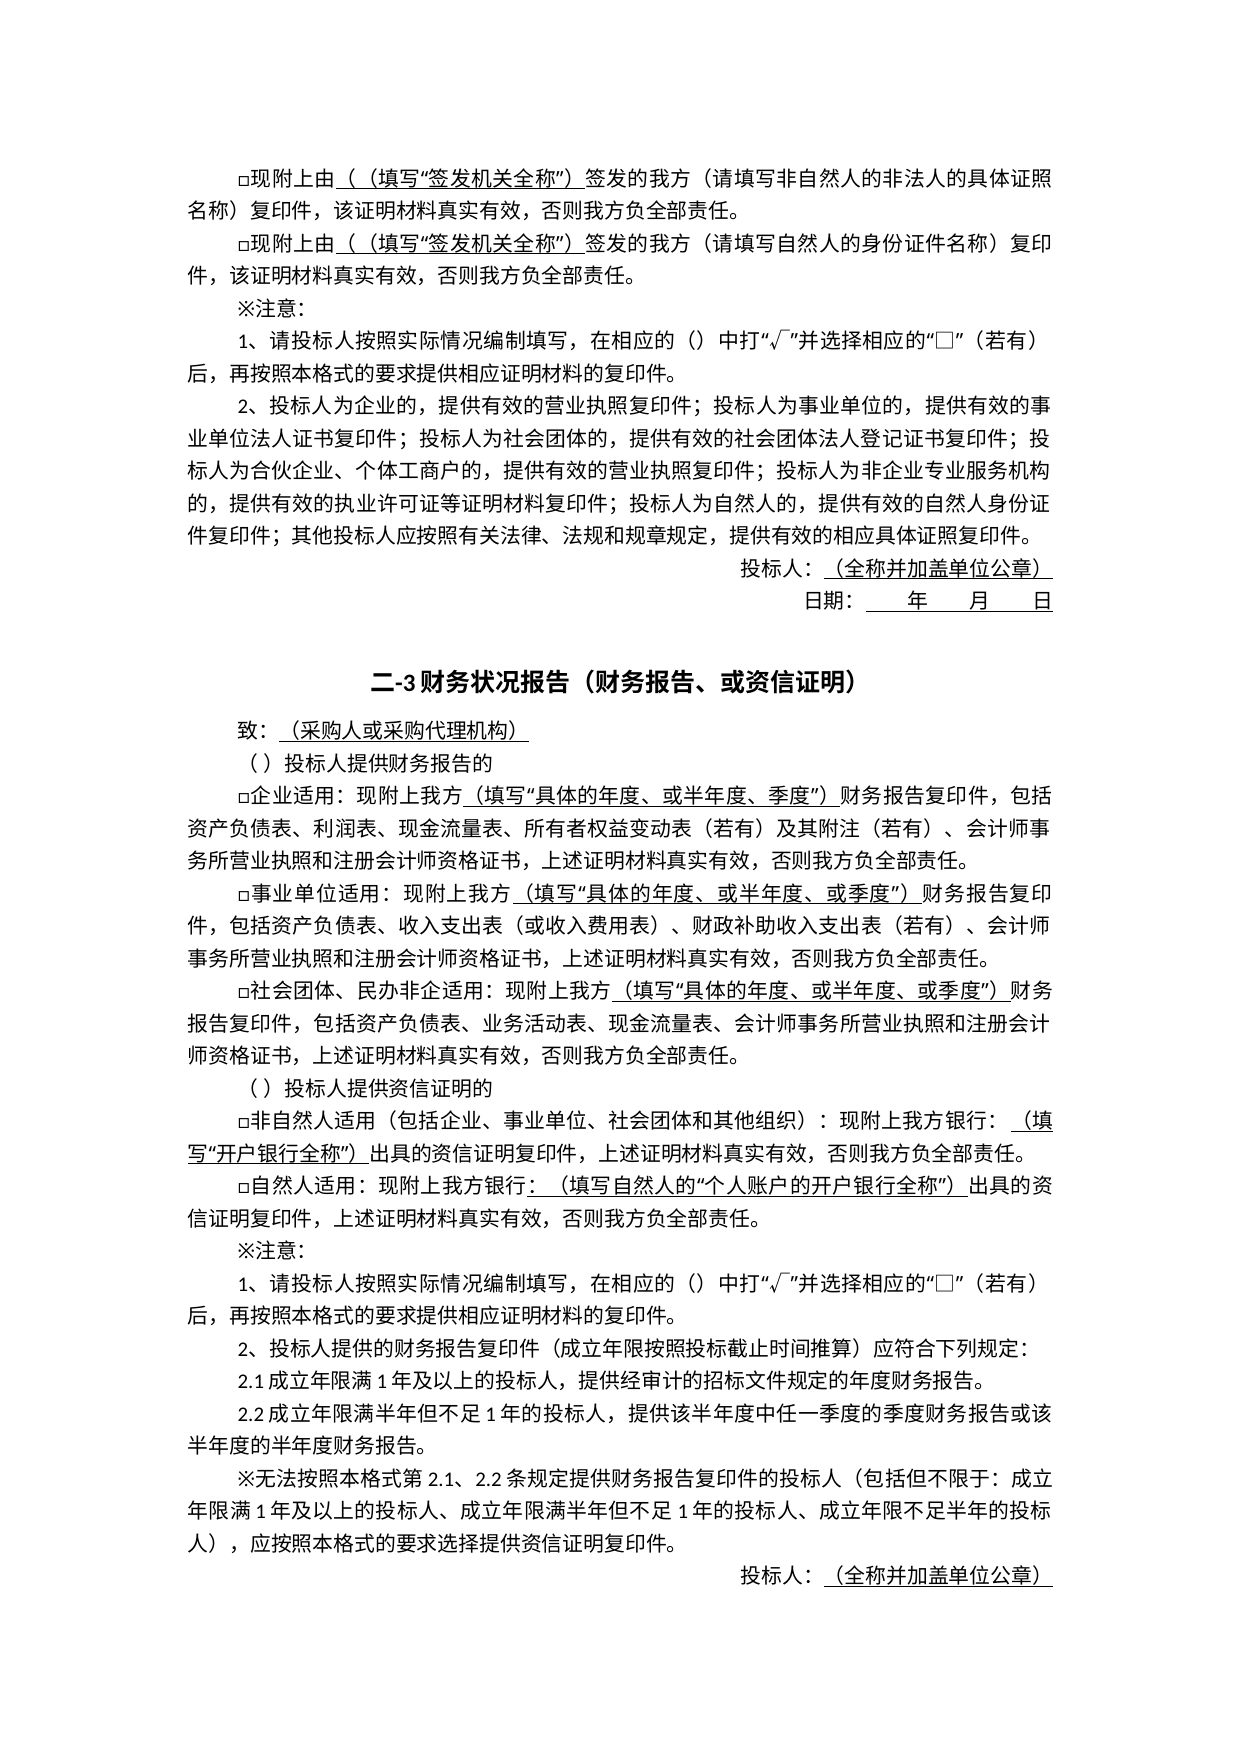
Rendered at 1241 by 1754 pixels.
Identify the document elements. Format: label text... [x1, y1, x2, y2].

text 致：（采购人或采购代理机构） [187, 714, 1053, 747]
text ※注意： [187, 292, 1053, 324]
text 1、请投标人按照实际情况编制填写，在相应的（）中打“√”并选择相应的“□”（若有）后，再按照本格式的要求提供相应证明材料的复印件。 [187, 324, 1053, 389]
text 二-3财务状况报告（财务报告、或资信证明） [187, 649, 1053, 714]
text 2、投标人提供的财务报告复印件（成立年限按照投标截止时间推算）应符合下列规定： [187, 1332, 1053, 1364]
text □现附上由（（填写“签发机关全称”）签发的我方（请填写自然人的身份证件名称）复印件，该证明材料真实有效，否则我方负全部责任。 [187, 227, 1053, 292]
text 2、投标人为企业的，提供有效的营业执照复印件；投标人为事业单位的，提供有效的事业单位法人证书复印件；投标人为社会团体的，提供有效的社会团体法人登记证书复印件；投标人为合伙企业、个体工商户的，提供有效的营业执照复印件；投标人为非企业专业服务机构的，提供有效的执业许可证等证明材料复印件；投标人为自然人的，提供有效的自然人身份证件复印件；其他投标人应按照有关法律、法规和规章规定，提供有效的相应具体证照复印件。 [187, 389, 1053, 552]
text ※无法按照本格式第2.1、2.2条规定提供财务报告复印件的投标人（包括但不限于：成立年限满1年及以上的投标人、成立年限满半年但不足1年的投标人、成立年限不足半年的投标人），应按照本格式的要求选择提供资信证明复印件。 [187, 1462, 1053, 1559]
text 投标人：（全称并加盖单位公章） [187, 1559, 1053, 1592]
text □社会团体、民办非企适用：现附上我方（填写“具体的年度、或半年度、或季度”）财务报告复印件，包括资产负债表、业务活动表、现金流量表、会计师事务所营业执照和注册会计师资格证书，上述证明材料真实有效，否则我方负全部责任。 [187, 974, 1053, 1072]
text □自然人适用：现附上我方银行：（填写自然人的“个人账户的开户银行全称”）出具的资信证明复印件，上述证明材料真实有效，否则我方负全部责任。 [187, 1169, 1053, 1234]
text □企业适用：现附上我方（填写“具体的年度、或半年度、季度”）财务报告复印件，包括资产负债表、利润表、现金流量表、所有者权益变动表（若有）及其附注（若有）、会计师事务所营业执照和注册会计师资格证书，上述证明材料真实有效，否则我方负全部责任。 [187, 779, 1053, 877]
text □现附上由（（填写“签发机关全称”）签发的我方（请填写非自然人的非法人的具体证照名称）复印件，该证明材料真实有效，否则我方负全部责任。 [187, 162, 1053, 227]
text 2.2成立年限满半年但不足1年的投标人，提供该半年度中任一季度的季度财务报告或该半年度的半年度财务报告。 [187, 1397, 1053, 1462]
text □事业单位适用：现附上我方（填写“具体的年度、或半年度、或季度”）财务报告复印件，包括资产负债表、收入支出表（或收入费用表）、财政补助收入支出表（若有）、会计师事务所营业执照和注册会计师资格证书，上述证明材料真实有效，否则我方负全部责任。 [187, 877, 1053, 974]
text （ ）投标人提供资信证明的 [187, 1072, 1053, 1104]
text □非自然人适用（包括企业、事业单位、社会团体和其他组织）：现附上我方银行：（填写“开户银行全称”）出具的资信证明复印件，上述证明材料真实有效，否则我方负全部责任。 [187, 1104, 1053, 1169]
text 1、请投标人按照实际情况编制填写，在相应的（）中打“√”并选择相应的“□”（若有）后，再按照本格式的要求提供相应证明材料的复印件。 [187, 1267, 1053, 1332]
text 日期： 年 月 日 [187, 584, 1053, 617]
text 2.1成立年限满1年及以上的投标人，提供经审计的招标文件规定的年度财务报告。 [187, 1364, 1053, 1397]
text （ ）投标人提供财务报告的 [187, 747, 1053, 779]
text ※注意： [187, 1234, 1053, 1267]
text 投标人：（全称并加盖单位公章） [187, 552, 1053, 584]
